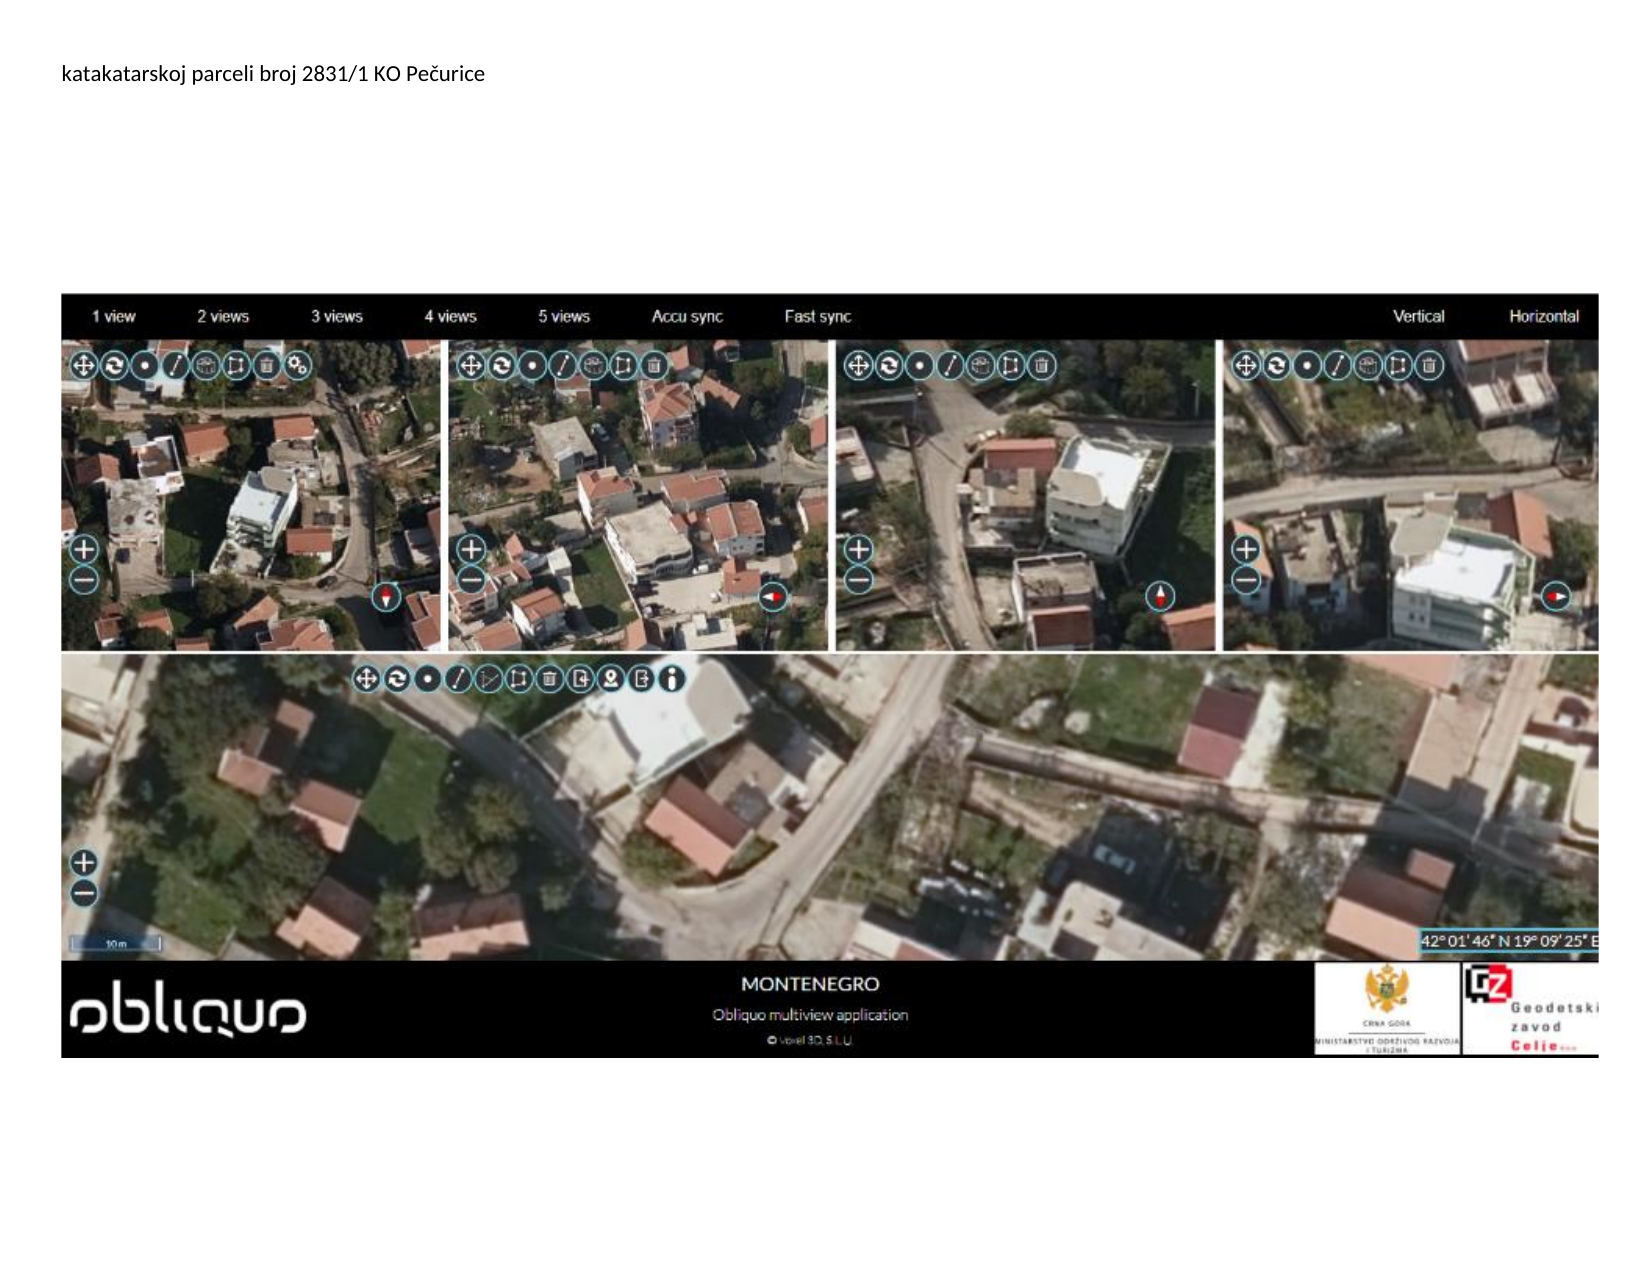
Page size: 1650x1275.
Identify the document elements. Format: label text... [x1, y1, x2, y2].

text katakatarskoj parceli broj 2831/1 KO Pečurice [61, 59, 1597, 87]
picture [61, 293, 1599, 1058]
